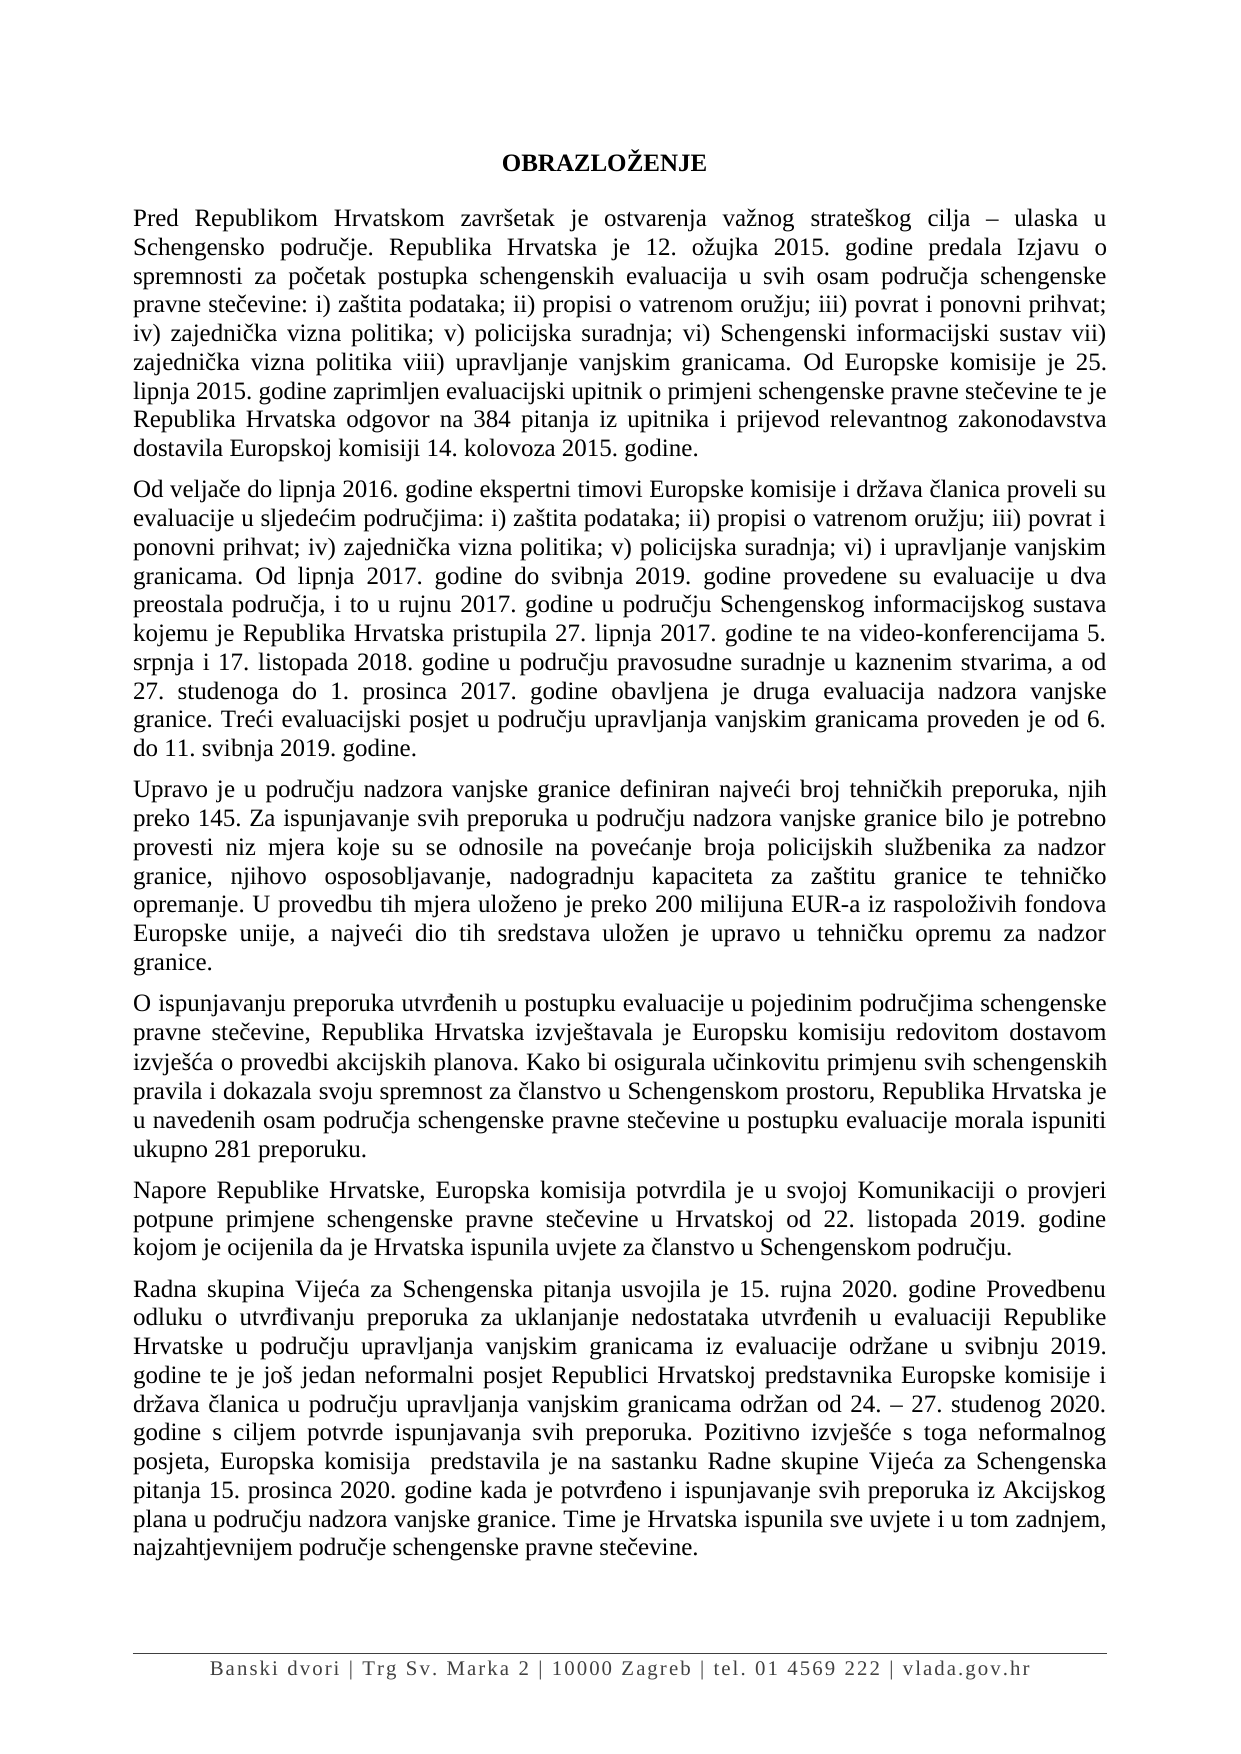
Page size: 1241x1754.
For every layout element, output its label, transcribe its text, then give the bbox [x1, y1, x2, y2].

text OBRAZLOŽENJE [428, 148, 1107, 176]
text Od veljače do lipnja 2016. godine ekspertni timovi Europske komisije i država članica proveli su evaluacije u sljedećim područjima: i) zaštita podataka; ii) propisi o vatrenom oružju; iii) povrat i ponovni prihvat; iv) zajednička vizna politika; v) policijska suradnja; vi) i upravljanje vanjskim granicama. Od lipnja 2017. godine do svibnja 2019. godine provedene su evaluacije u dva preostala područja, i to u rujnu 2017. godine u području Schengenskog informacijskog sustava kojemu je Republika Hrvatska pristupila 27. lipnja 2017. godine te na video-konferencijama 5. srpnja i 17. listopada 2018. godine u području pravosudne suradnje u kaznenim stvarima, a od 27. studenoga do 1. prosinca 2017. godine obavljena je druga evaluacija nadzora vanjske granice. Treći evaluacijski posjet u području upravljanja vanjskim granicama proveden je od 6. do 11. svibnja 2019. godine. [133, 474, 1107, 762]
text Radna skupina Vijeća za Schengenska pitanja usvojila je 15. rujna 2020. godine Provedbenu odluku o utvrđivanju preporuka za uklanjanje nedostataka utvrđenih u evaluaciji Republike Hrvatske u području upravljanja vanjskim granicama iz evaluacije održane u svibnju 2019. godine te je još jedan neformalni posjet Republici Hrvatskoj predstavnika Europske komisije i država članica u području upravljanja vanjskim granicama održan od 24. – 27. studenog 2020. godine s ciljem potvrde ispunjavanja svih preporuka. Pozitivno izvješće s toga neformalnog posjeta, Europska komisija predstavila je na sastanku Radne skupine Vijeća za Schengenska pitanja 15. prosinca 2020. godine kada je potvrđeno i ispunjavanje svih preporuka iz Akcijskog plana u području nadzora vanjske granice. Time je Hrvatska ispunila sve uvjete i u tom zadnjem, najzahtjevnijem područje schengenske pravne stečevine. [133, 1274, 1107, 1561]
text Pred Republikom Hrvatskom završetak je ostvarenja važnog strateškog cilja – ulaska u Schengensko područje. Republika Hrvatska je 12. ožujka 2015. godine predala Izjavu o spremnosti za početak postupka schengenskih evaluacija u svih osam područja schengenske pravne stečevine: i) zaštita podataka; ii) propisi o vatrenom oružju; iii) povrat i ponovni prihvat; iv) zajednička vizna politika; v) policijska suradnja; vi) Schengenski informacijski sustav vii) zajednička vizna politika viii) upravljanje vanjskim granicama. Od Europske komisije je 25. lipnja 2015. godine zaprimljen evaluacijski upitnik o primjeni schengenske pravne stečevine te je Republika Hrvatska odgovor na 384 pitanja iz upitnika i prijevod relevantnog zakonodavstva dostavila Europskoj komisiji 14. kolovoza 2015. godine. [133, 203, 1107, 462]
text O ispunjavanju preporuka utvrđenih u postupku evaluacije u pojedinim područjima schengenske pravne stečevine, Republika Hrvatska izvještavala je Europsku komisiju redovitom dostavom izvješća o provedbi akcijskih planova. Kako bi osigurala učinkovitu primjenu svih schengenskih pravila i dokazala svoju spremnost za članstvo u Schengenskom prostoru, Republika Hrvatska je u navedenih osam područja schengenske pravne stečevine u postupku evaluacije morala ispuniti ukupno 281 preporuku. [133, 988, 1107, 1162]
text Napore Republike Hrvatske, Europska komisija potvrdila je u svojoj Komunikaciji o provjeri potpune primjene schengenske pravne stečevine u Hrvatskoj od 22. listopada 2019. godine kojom je ocijenila da je Hrvatska ispunila uvjete za članstvo u Schengenskom području. [133, 1175, 1107, 1261]
text Upravo je u području nadzora vanjske granice definiran najveći broj tehničkih preporuka, njih preko 145. Za ispunjavanje svih preporuka u području nadzora vanjske granice bilo je potrebno provesti niz mjera koje su se odnosile na povećanje broja policijskih službenika za nadzor granice, njihovo osposobljavanje, nadogradnju kapaciteta za zaštitu granice te tehničko opremanje. U provedbu tih mjera uloženo je preko 200 milijuna EUR-a iz raspoloživih fondova Europske unije, a najveći dio tih sredstava uložen je upravo u tehničku opremu za nadzor granice. [133, 774, 1107, 976]
